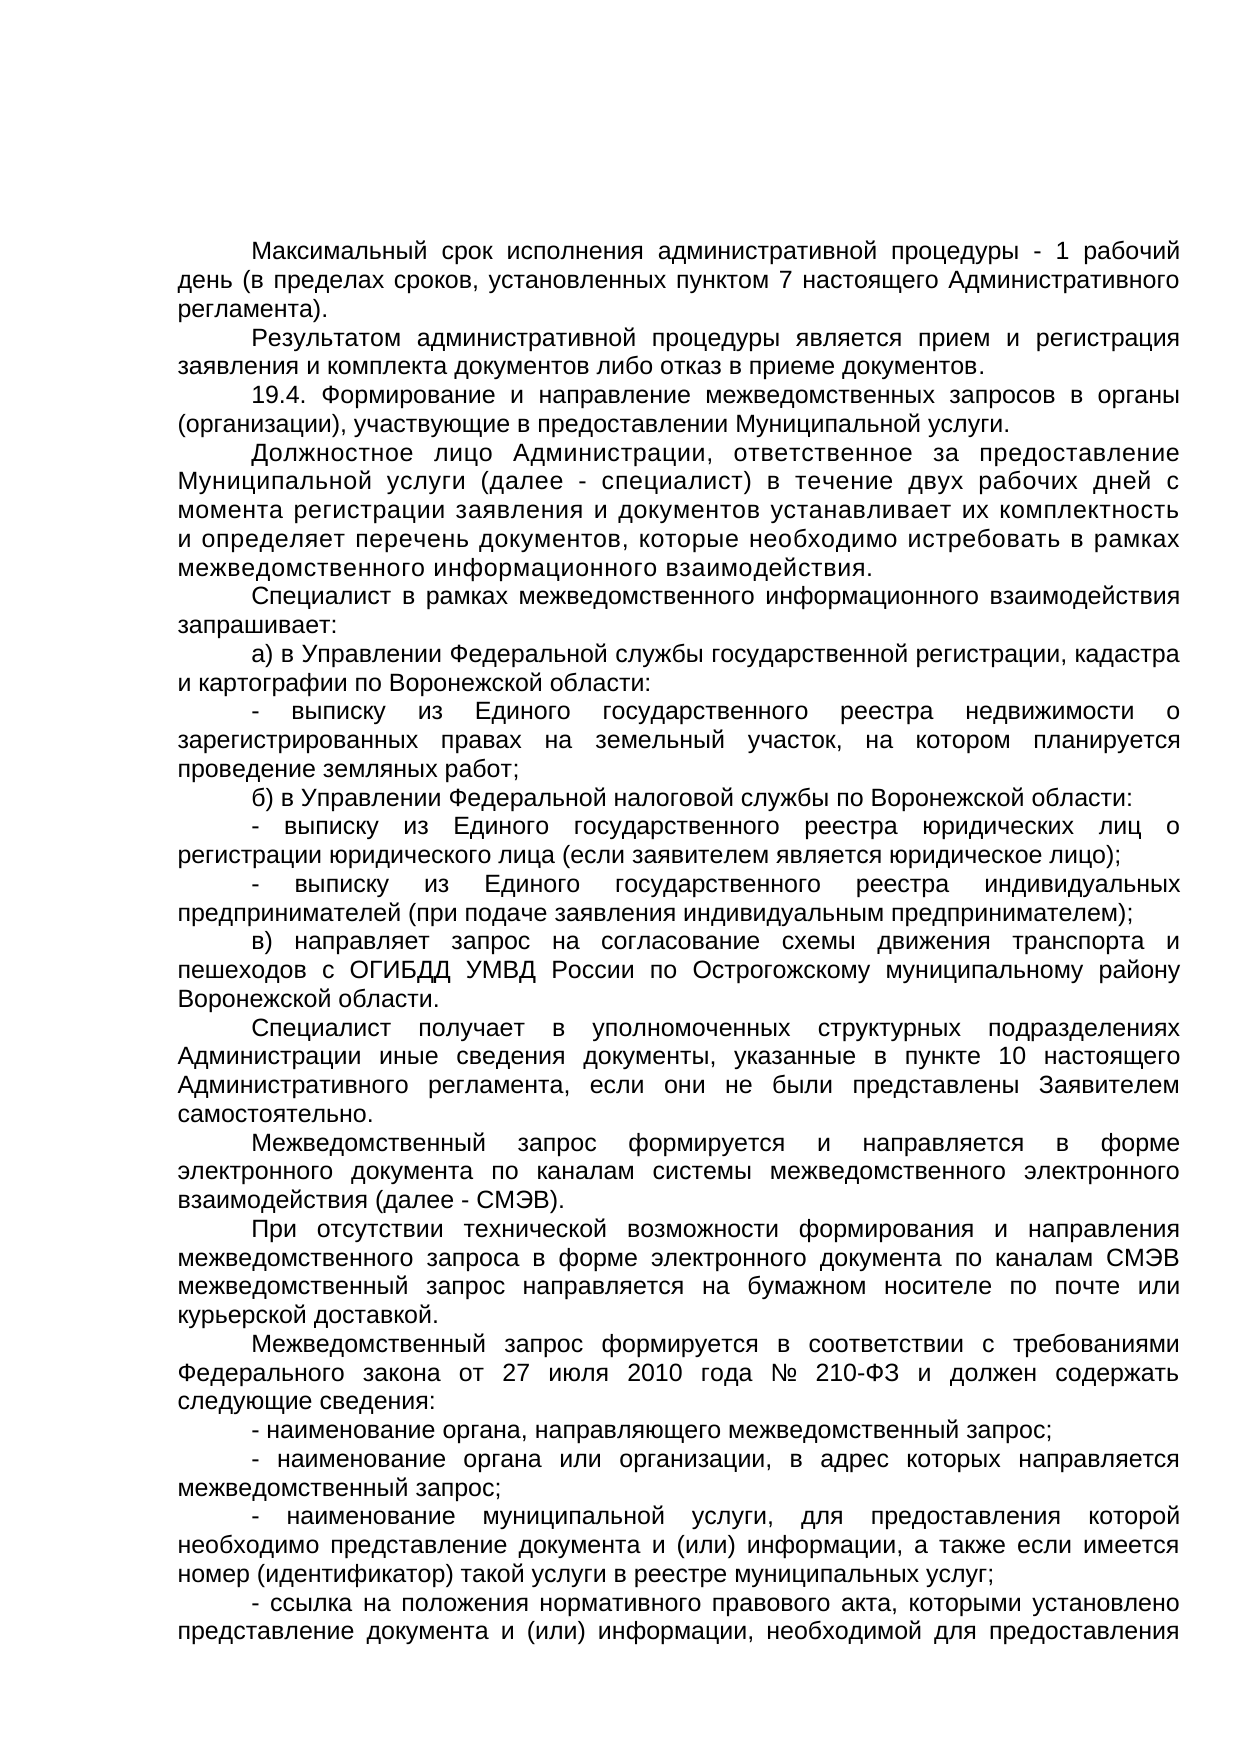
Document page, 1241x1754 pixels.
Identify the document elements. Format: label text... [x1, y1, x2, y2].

text - выписку из Единого государственного реестра индивидуальных предпринимателей (при подаче заявления индивидуальным предпринимателем); [177, 869, 1181, 926]
text Результатом административной процедуры является прием и регистрация заявления и комплекта документов либо отказ в приеме документов. [177, 322, 1181, 380]
text а) в Управлении Федеральной службы государственной регистрации, кадастра и картографии по Воронежской области: [177, 639, 1181, 696]
text Межведомственный запрос формируется в соответствии с требованиями Федерального закона от 27 июля 2010 года № 210-ФЗ и должен содержать следующие сведения: [177, 1329, 1181, 1415]
text Должностное лицо Администрации, ответственное за предоставление Муниципальной услуги (далее - специалист) в течение двух рабочих дней с момента регистрации заявления и документов устанавливает их комплектность и определяет перечень документов, которые необходимо истребовать в рамках межведомственного информационного взаимодействия. [177, 437, 1181, 581]
text Специалист получает в уполномоченных структурных подразделениях Администрации иные сведения документы, указанные в пункте 10 настоящего Административного регламента, если они не были представлены Заявителем самостоятельно. [177, 1012, 1181, 1127]
text Специалист в рамках межведомственного информационного взаимодействия запрашивает: [177, 581, 1181, 639]
text Межведомственный запрос формируется и направляется в форме электронного документа по каналам системы межведомственного электронного взаимодействия (далее - СМЭВ). [177, 1127, 1181, 1214]
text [177, 1587, 1181, 1645]
text б) в Управлении Федеральной налоговой службы по Воронежской области: [177, 782, 1181, 811]
text 19.4. Формирование и направление межведомственных запросов в органы (организации), участвующие в предоставлении Муниципальной услуги. [177, 380, 1181, 437]
text - наименование органа или организации, в адрес которых направляется межведомственный запрос; [177, 1444, 1181, 1501]
text Максимальный срок исполнения административной процедуры - 1 рабочий день (в пределах сроков, установленных пунктом 7 настоящего Административного регламента). [177, 236, 1181, 322]
text - выписку из Единого государственного реестра недвижимости о зарегистрированных правах на земельный участок, на котором планируется проведение земляных работ; [177, 696, 1181, 782]
text - выписку из Единого государственного реестра юридических лиц о регистрации юридического лица (если заявителем является юридическое лицо); [177, 811, 1181, 869]
text - наименование органа, направляющего межведомственный запрос; [177, 1415, 1181, 1444]
text - наименование муниципальной услуги, для предоставления которой необходимо представление документа и (или) информации, а также если имеется номер (идентификатор) такой услуги в реестре муниципальных услуг; [177, 1501, 1181, 1587]
text в) направляет запрос на согласование схемы движения транспорта и пешеходов с ОГИБДД УМВД России по Острогожскому муниципальному району Воронежской области. [177, 926, 1181, 1012]
text При отсутствии технической возможности формирования и направления межведомственного запроса в форме электронного документа по каналам СМЭВ межведомственный запрос направляется на бумажном носителе по почте или курьерской доставкой. [177, 1214, 1181, 1329]
